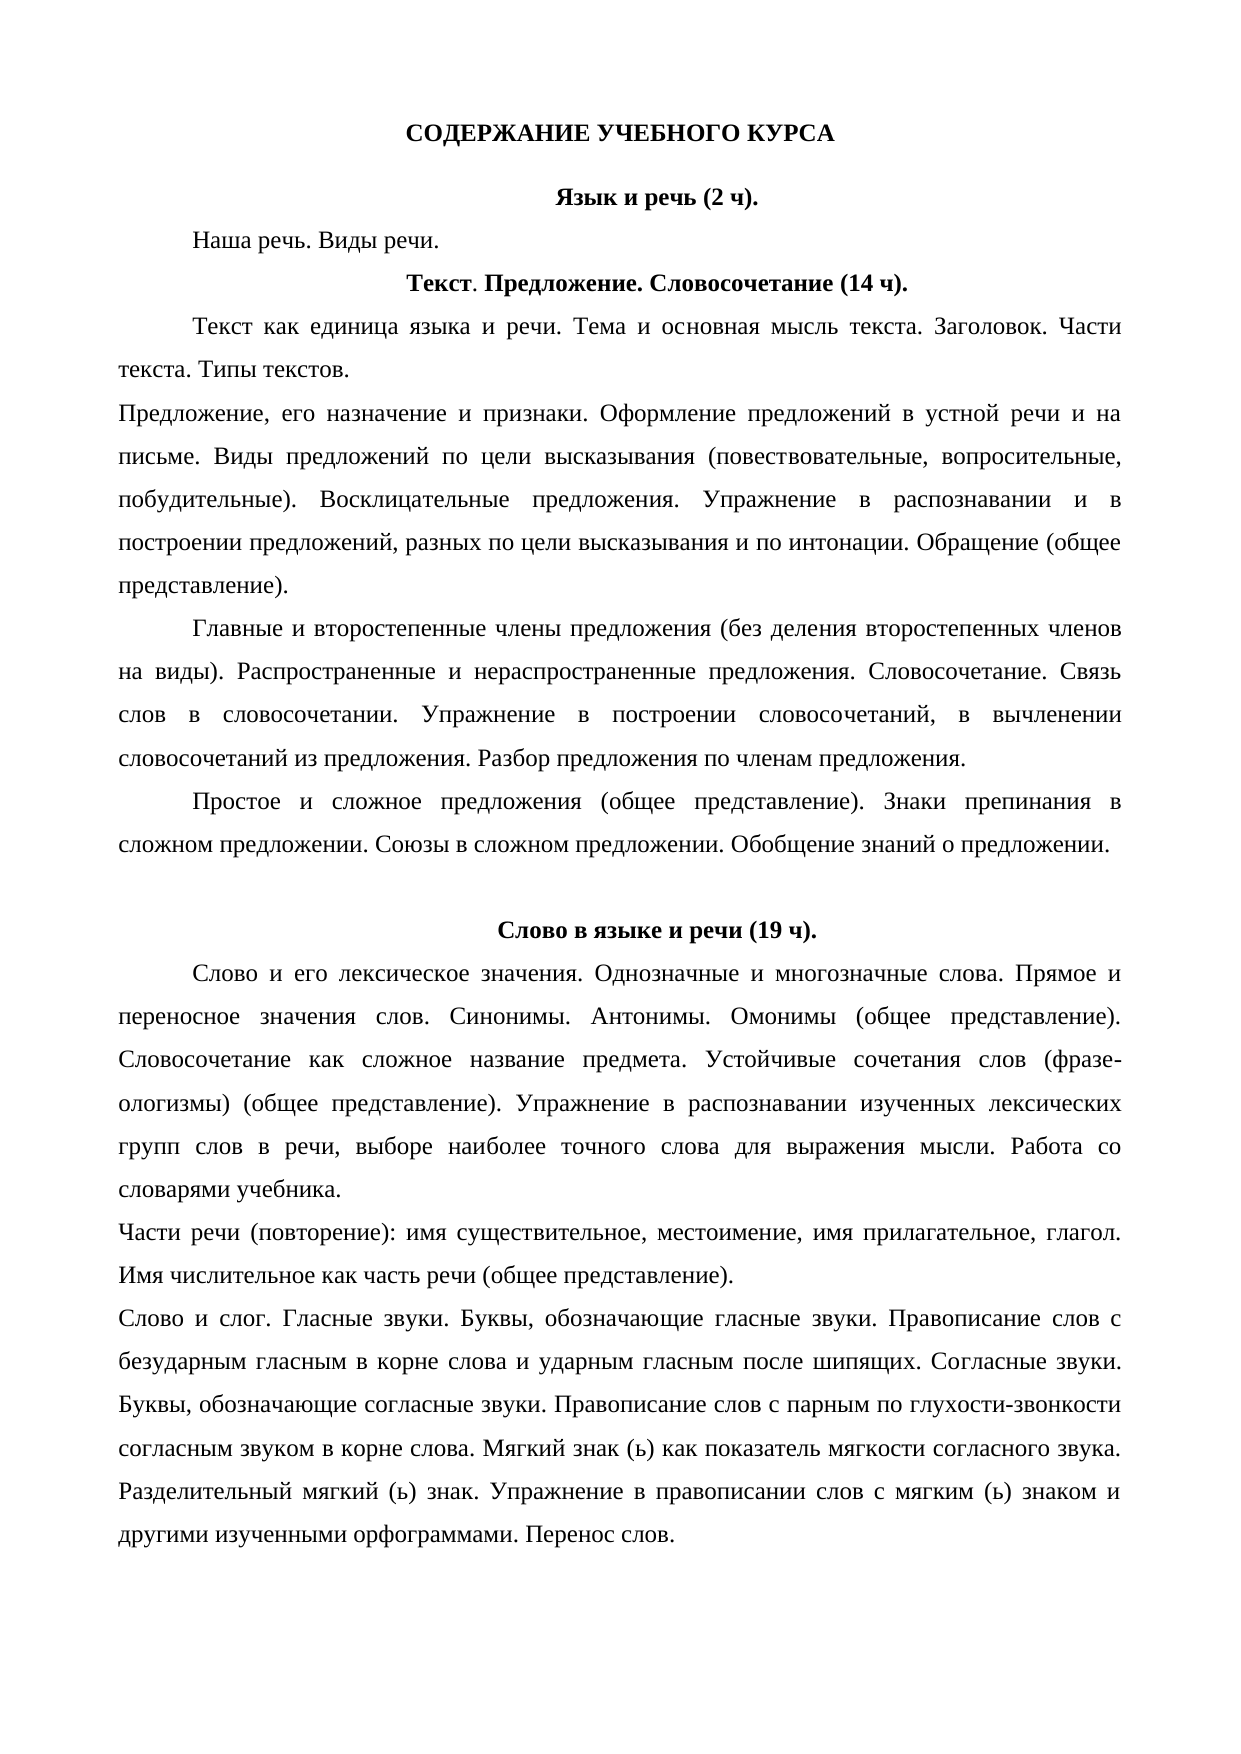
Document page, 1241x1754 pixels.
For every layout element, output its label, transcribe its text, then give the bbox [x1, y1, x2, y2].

text Главные и второстепенные члены предложения (без деления второстепенных членов на виды). Распространенные и нераспространенные предложения. Словосочетание. Связь слов в словосочетании. Упражнение в построении словосочетаний, в вычленении словосочетаний из предложения. Разбор предложения по членам предложения. [118, 613, 1122, 771]
text Простое и сложное предложения (общее представление). Знаки препинания в сложном предложении. Союзы в сложном предложении. Обобщение знаний о предложении. [118, 786, 1122, 858]
text Язык и речь (2 ч). [118, 182, 1122, 211]
text Предложение, его назначение и признаки. Оформление предложений в устной речи и на письме. Виды предложений по цели высказывания (повествовательные, вопросительные, побудительные). Восклицательные предложения. Упражнение в распознавании и в построении предложений, разных по цели высказывания и по интонации. Обращение (общее представление). [118, 398, 1122, 599]
text Наша речь. Виды речи. [118, 225, 1122, 254]
text СОДЕРЖАНИЕ УЧЕБНОГО КУРСА [118, 118, 1122, 147]
text Слово в языке и речи (19 ч). [118, 915, 1122, 944]
text Части речи (повторение): имя существительное, местоимение, имя прилагательное, глагол. Имя числительное как часть речи (общее представление). [118, 1217, 1122, 1289]
text Текст как единица языка и речи. Тема и основная мысль текста. Заголовок. Части текста. Типы текстов. [118, 311, 1122, 383]
text Слово и его лексическое значения. Однозначные и многозначные слова. Прямое и переносное значения слов. Синонимы. Антонимы. Омонимы (общее представление). Словосочетание как сложное название предмета. Устойчивые сочетания слов (фразеологизмы) (общее представление). Упражнение в распознавании изученных лексических групп слов в речи, выборе наиболее точного слова для выражения мысли. Работа со словарями учебника. [118, 958, 1122, 1203]
text Слово и слог. Гласные звуки. Буквы, обозначающие гласные звуки. Правописание слов с безударным гласным в корне слова и ударным гласным после шипящих. Согласные звуки. Буквы, обозначающие согласные звуки. Правописание слов с парным по глухости-звонкости согласным звуком в корне слова. Мягкий знак (ь) как показатель мягкости согласного звука. Разделительный мягкий (ь) знак. Упражнение в правописании слов с мягким (ь) знаком и другими изученными орфограммами. Перенос слов. [118, 1303, 1122, 1548]
text Текст. Предложение. Словосочетание (14 ч). [118, 268, 1122, 297]
